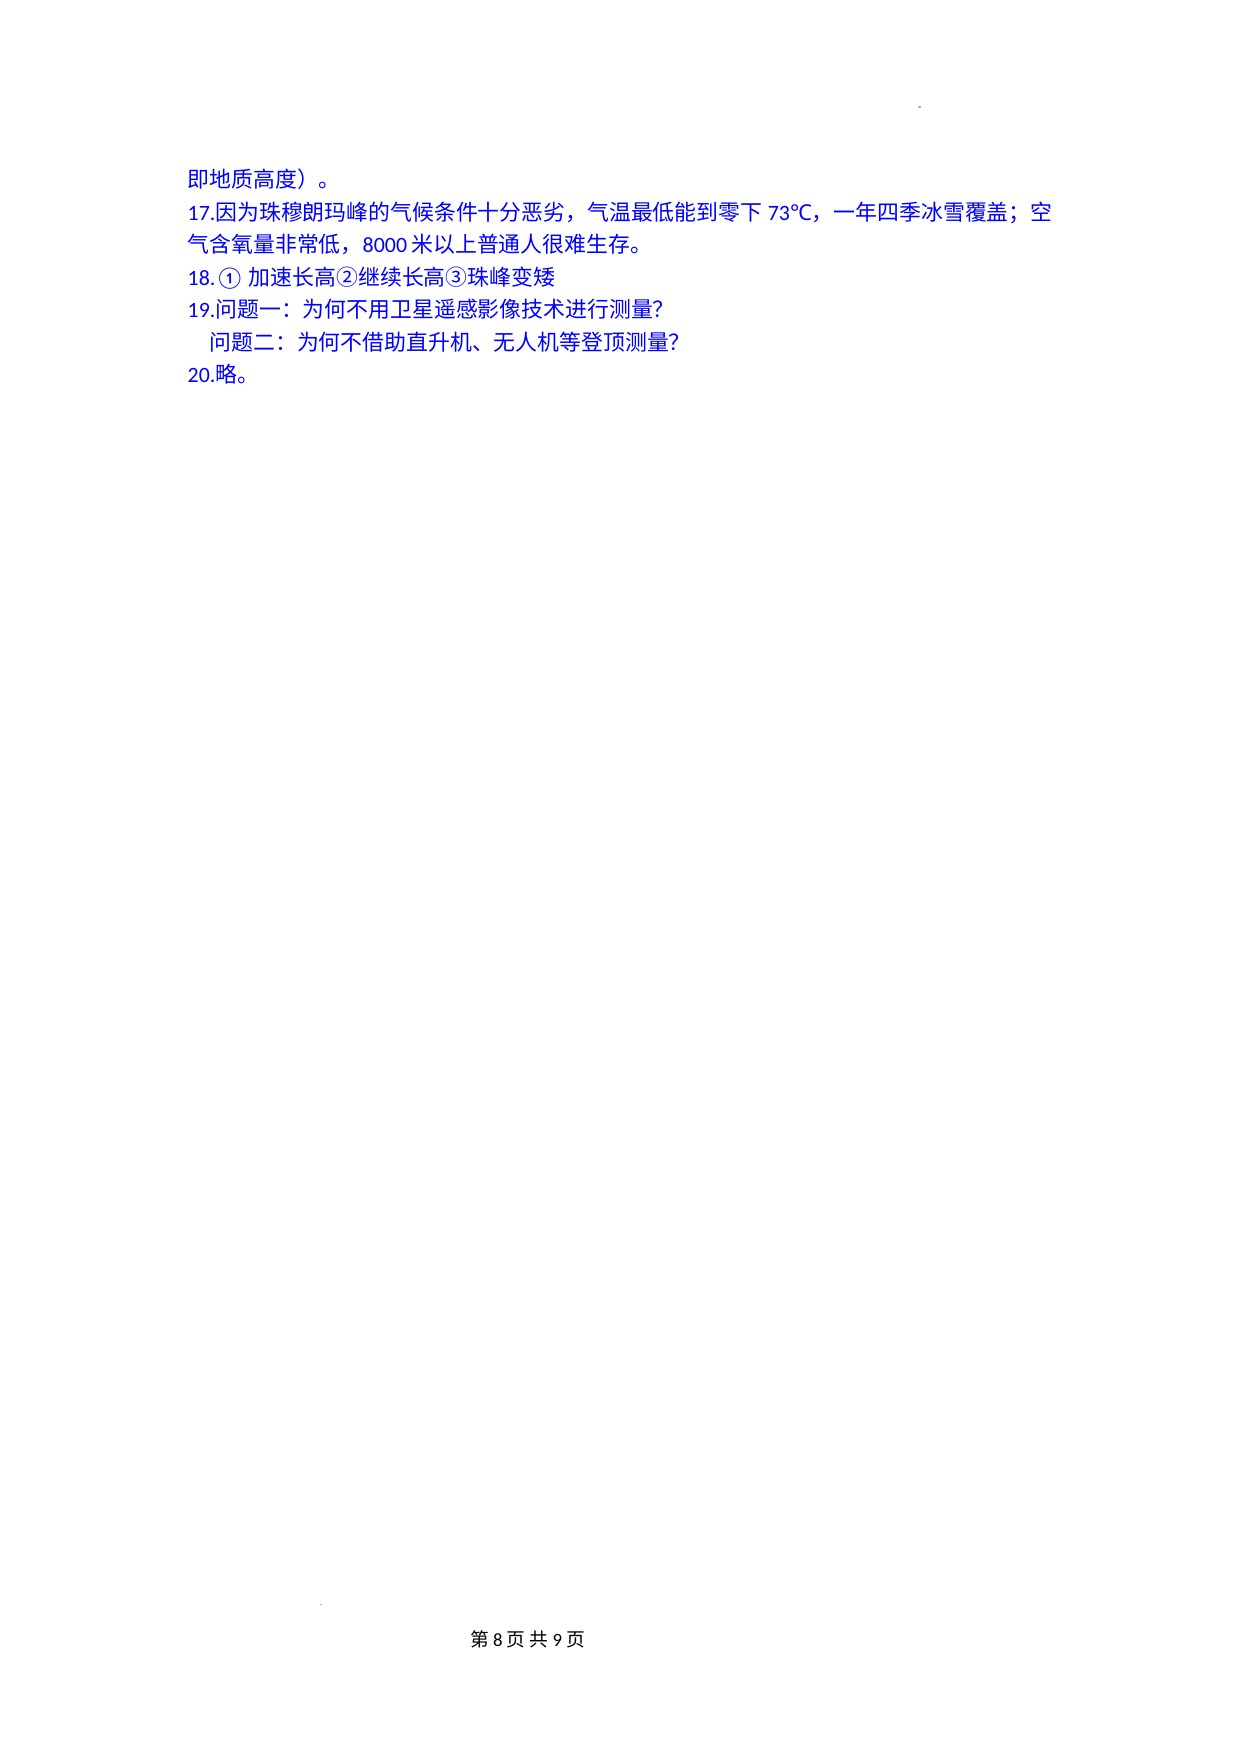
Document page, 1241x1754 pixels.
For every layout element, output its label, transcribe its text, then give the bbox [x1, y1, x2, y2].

text 19.问题一：为何不用卫星遥感影像技术进行测量？ [187, 292, 1053, 324]
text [187, 162, 1053, 194]
text 20.略。 [187, 357, 1053, 389]
text 问题二：为何不借助直升机、无人机等登顶测量？ [187, 324, 1053, 357]
text 18.①加速长高②继续长高③珠峰变矮 [187, 259, 1053, 292]
text 17.因为珠穆朗玛峰的气候条件十分恶劣，气温最低能到零下73℃，一年四季冰雪覆盖；空气含氧量非常低，8000米以上普通人很难生存。 [187, 194, 1053, 259]
